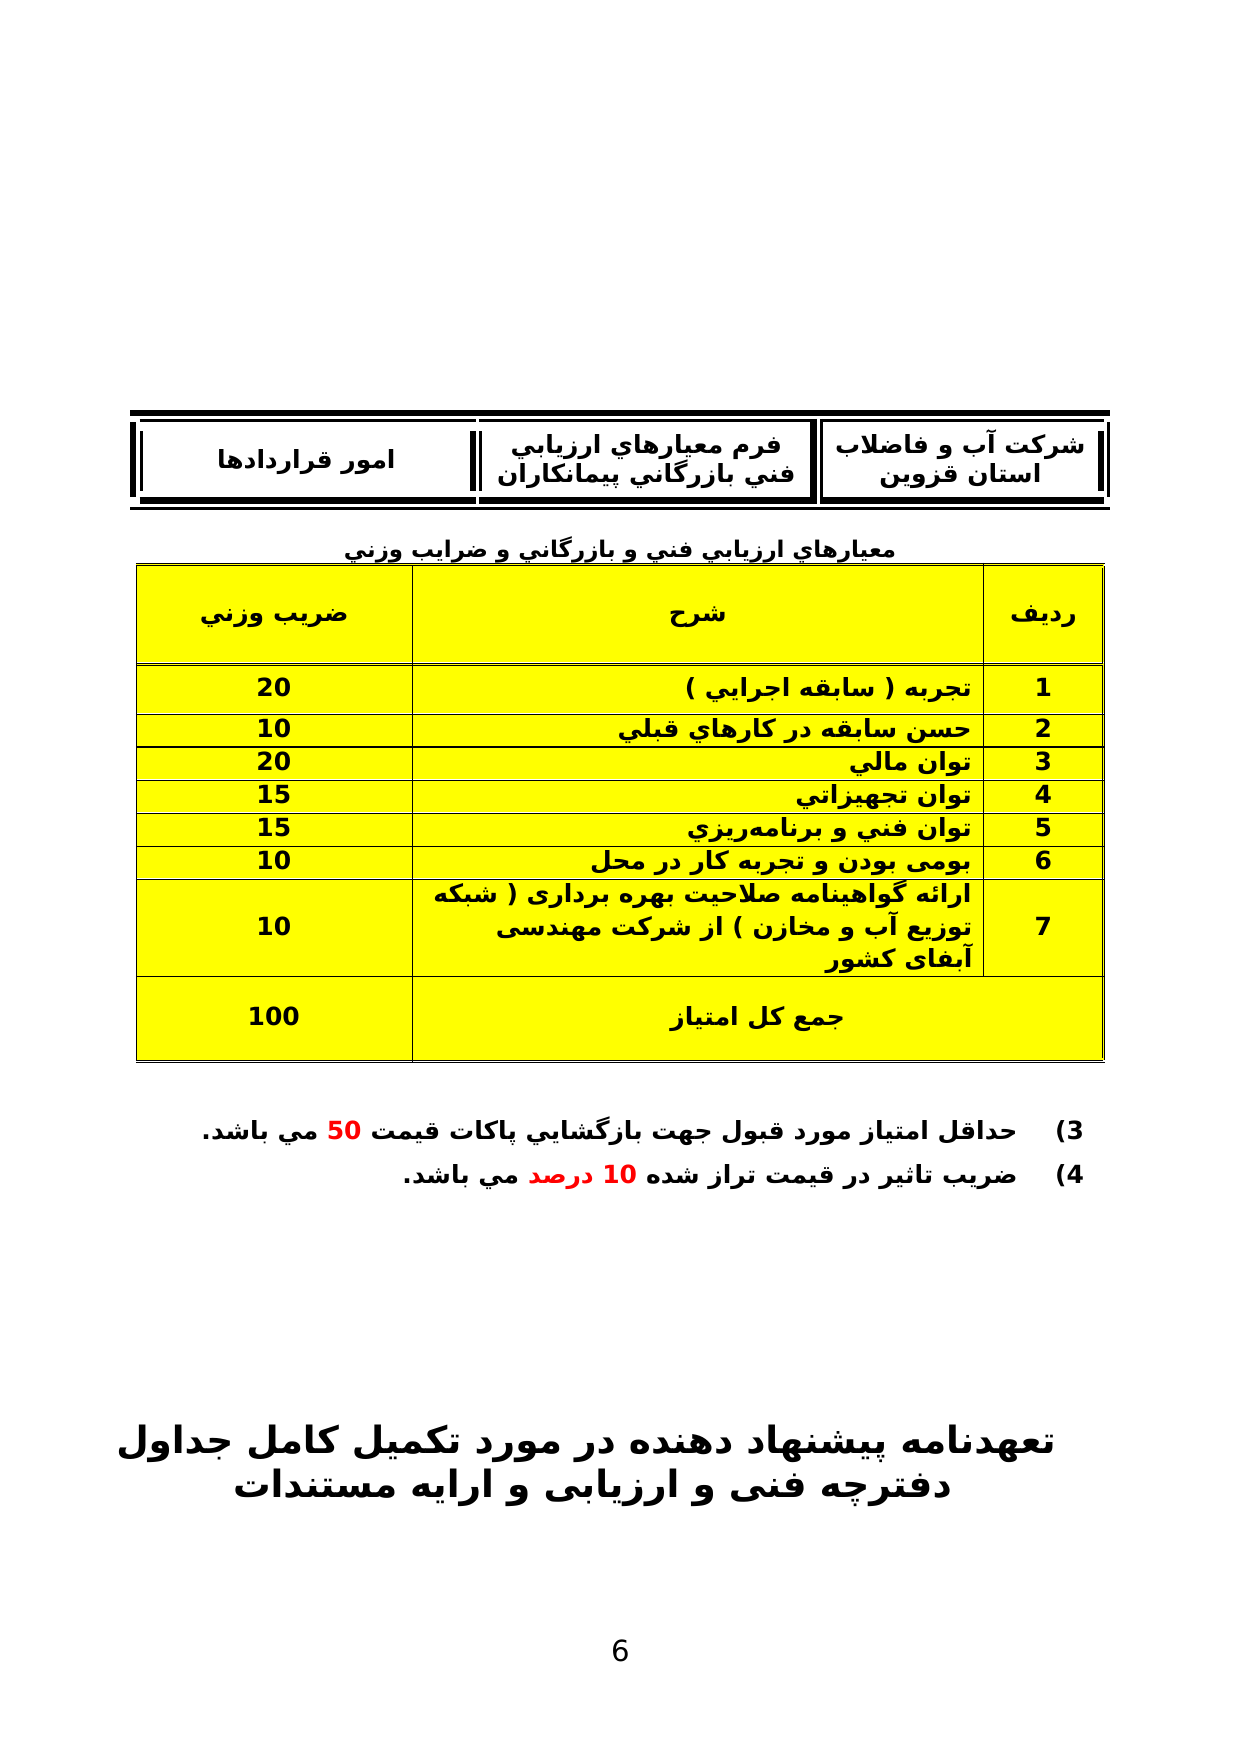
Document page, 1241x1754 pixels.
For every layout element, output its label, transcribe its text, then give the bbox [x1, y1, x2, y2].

table_cell 15 [137, 781, 412, 812]
text معيارهاي ارزيابي فني و بازرگاني و ضرايب وزني [148, 536, 1092, 563]
list ضريب تاثير در قيمت تراز شده 10 درصد مي باشد. [148, 1160, 1055, 1189]
table_cell 6 [984, 847, 1102, 878]
table_header شركت آب و فاضلاب استان قزوين [817, 416, 1104, 497]
table_cell 20 [137, 748, 412, 779]
table_header شرح [413, 566, 983, 662]
table_cell تجربه ( سابقه اجرايي ) [413, 666, 983, 713]
table_header رديف [984, 564, 1104, 662]
list حداقل امتياز مورد قبول جهت بازگشايي پاكات قیمت 50 مي باشد. [148, 1116, 1055, 1145]
table_cell بومی بودن و تجربه کار در محل [413, 847, 983, 878]
table_cell 4 [984, 781, 1102, 812]
table_cell 3 [984, 748, 1102, 779]
table_cell 1 [984, 666, 1102, 713]
table_cell 7 [984, 880, 1102, 976]
table_cell 2 [984, 715, 1102, 746]
table_cell 5 [984, 814, 1102, 846]
table_header ضريب وزني [137, 566, 412, 662]
table_cell جمع كل امتياز [413, 977, 1104, 1060]
table_header فرم معيارهاي ارزيابي فني بازرگاني پيمانكاران [476, 416, 817, 497]
table_cell ارائه گواهینامه صلاحیت بهره برداری ( شبکه توزیع آب و مخازن ) از شرکت مهندسی آبفای کشور [413, 880, 983, 976]
table_cell توان تجهيزاتي [413, 781, 983, 812]
table_cell 15 [137, 814, 412, 846]
table_cell توان مالي [413, 748, 983, 779]
table_cell 10 [137, 847, 412, 878]
table_cell توان فني و برنامه‌ريزي [413, 814, 983, 846]
table_cell 10 [137, 880, 412, 976]
table_cell 10 [137, 715, 412, 746]
table_cell حسن سابقه در كارهاي قبلي [413, 715, 983, 746]
table_cell 20 [137, 666, 412, 713]
table_cell 100 [137, 977, 412, 1060]
table_header امور قراردادها [136, 416, 476, 497]
text تعهدنامه پیشنهاد دهنده در مورد تکمیل کامل جداول دفترچه فنی و ارزیابی و ارایه مستندات [74, 1419, 1098, 1506]
